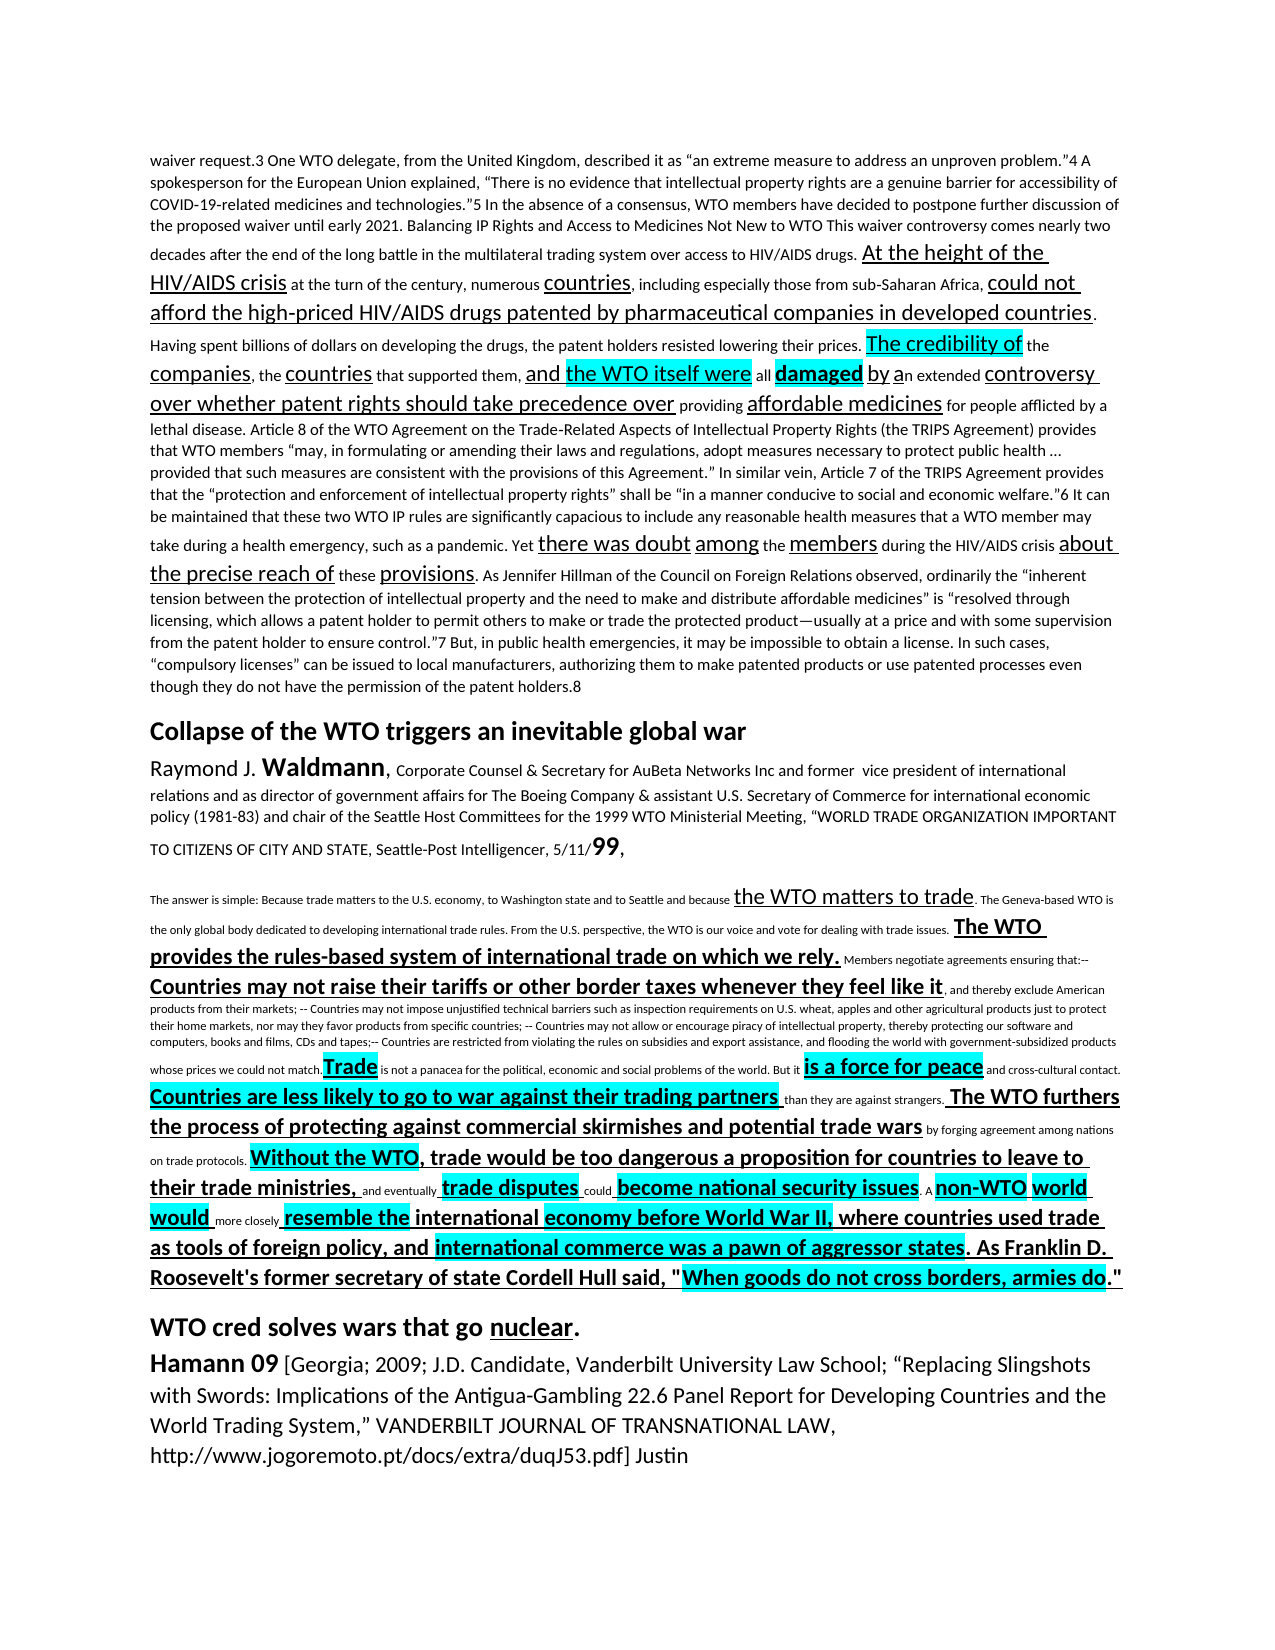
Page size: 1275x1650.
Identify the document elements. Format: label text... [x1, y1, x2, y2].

text Hamann 09 [Georgia; 2009; J.D. Candidate, Vanderbilt University Law School; “Replacing Slingshots with Swords: Implications of the Antigua-Gambling 22.6 Panel Report for Developing Countries and the World Trading System,” VANDERBILT JOURNAL OF TRANSNATIONAL LAW, http://www.jogoremoto.pt/docs/extra/duqJ53.pdf] Justin [150, 1346, 1125, 1470]
text The answer is simple: Because trade matters to the U.S. economy, to Washington state and to Seattle and because the WTO matters to trade. The Geneva-based WTO is the only global body dedicated to developing international trade rules. From the U.S. perspective, the WTO is our voice and vote for dealing with trade issues. The WTO provides the rules-based system of international trade on which we rely. Members negotiate agreements ensuring that:-- Countries may not raise their tariffs or other border taxes whenever they feel like it, and thereby exclude American products from their markets; -- Countries may not impose unjustified technical barriers such as inspection requirements on U.S. wheat, apples and other agricultural products just to protect their home markets, nor may they favor products from specific countries; -- Countries may not allow or encourage piracy of intellectual property, thereby protecting our software and computers, books and films, CDs and tapes;-- Countries are restricted from violating the rules on subsidies and export assistance, and flooding the world with government-subsidized products whose prices we could not match.Trade is not a panacea for the political, economic and social problems of the world. But it is a force for peace and cross-cultural contact. Countries are less likely to go to war against their trading partners than they are against strangers. The WTO furthers the process of protecting against commercial skirmishes and potential trade wars by forging agreement among nations on trade protocols. Without the WTO, trade would be too dangerous a proposition for countries to leave to their trade ministries, and eventually trade disputes could become national security issues. A non-WTO world would more closely resemble the international economy before World War II, where countries used trade as tools of foreign policy, and international commerce was a pawn of aggressor states. As Franklin D. Roosevelt's former secretary of state Cordell Hull said, "When goods do not cross borders, armies do." [150, 882, 1125, 1292]
text Raymond J. Waldmann, Corporate Counsel & Secretary for AuBeta Networks Inc and former vice president of international relations and as director of government affairs for The Boeing Company & assistant U.S. Secretary of Commerce for international economic policy (1981-83) and chair of the Seattle Host Committees for the 1999 WTO Ministerial Meeting, “WORLD TRADE ORGANIZATION IMPORTANT TO CITIZENS OF CITY AND STATE, Seattle-Post Intelligencer, 5/11/99, [150, 750, 1125, 863]
subtitle WTO cred solves wars that go nuclear. [150, 1310, 1125, 1343]
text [150, 150, 1125, 696]
subtitle Collapse of the WTO triggers an inevitable global war [150, 714, 1125, 748]
